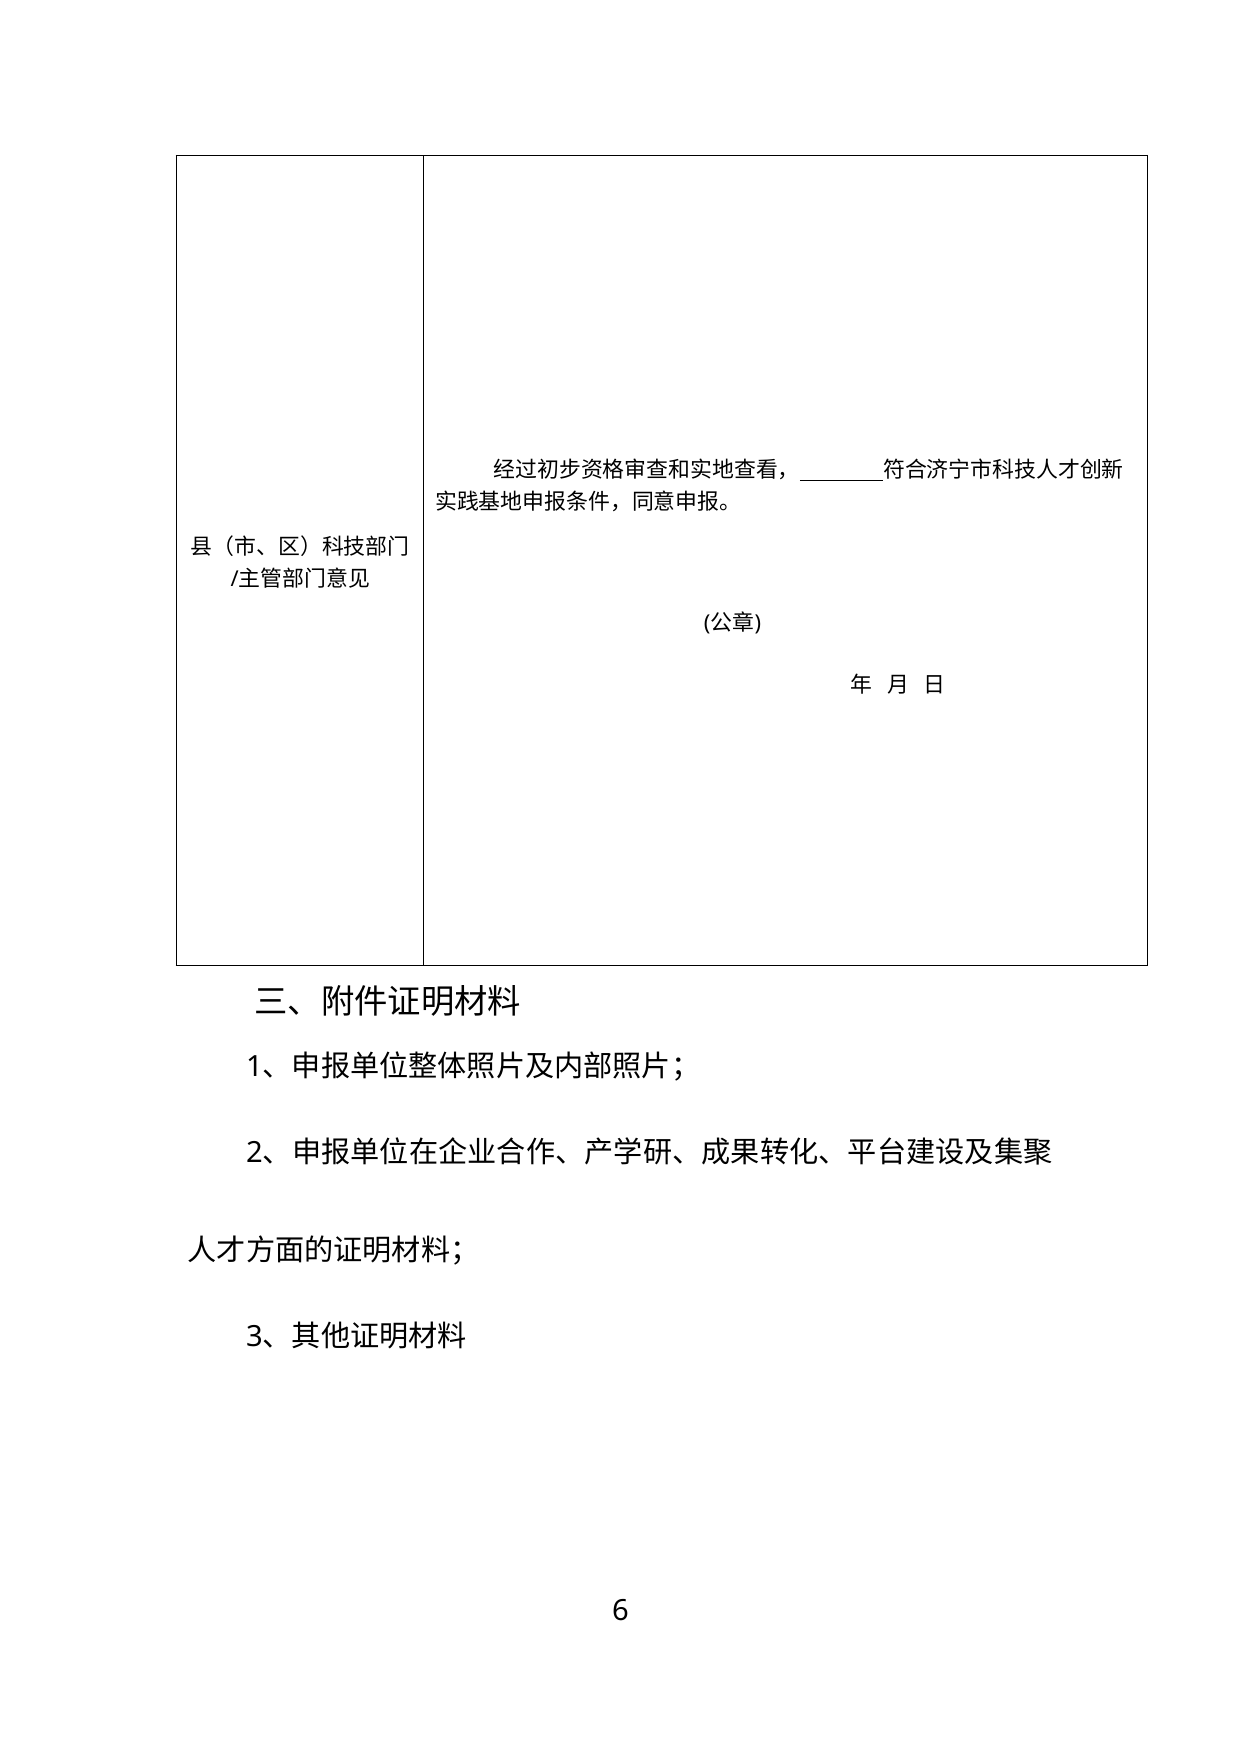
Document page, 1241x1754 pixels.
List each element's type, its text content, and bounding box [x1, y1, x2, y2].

text 2、申报单位在企业合作、产学研、成果转化、平台建设及集聚人才方面的证明材料； [187, 1118, 1053, 1280]
table_cell 县（市、区）科技部门/主管部门意见 [177, 156, 423, 965]
text 1、申报单位整体照片及内部照片； [187, 1031, 1053, 1096]
table_cell 经过初步资格审查和实地查看， 符合济宁市科技人才创新实践基地申报条件，同意申报。 (公章) 年 月 日 [424, 156, 1147, 965]
text 三、附件证明材料 [187, 966, 1053, 1031]
text 3、其他证明材料 [187, 1301, 1053, 1366]
